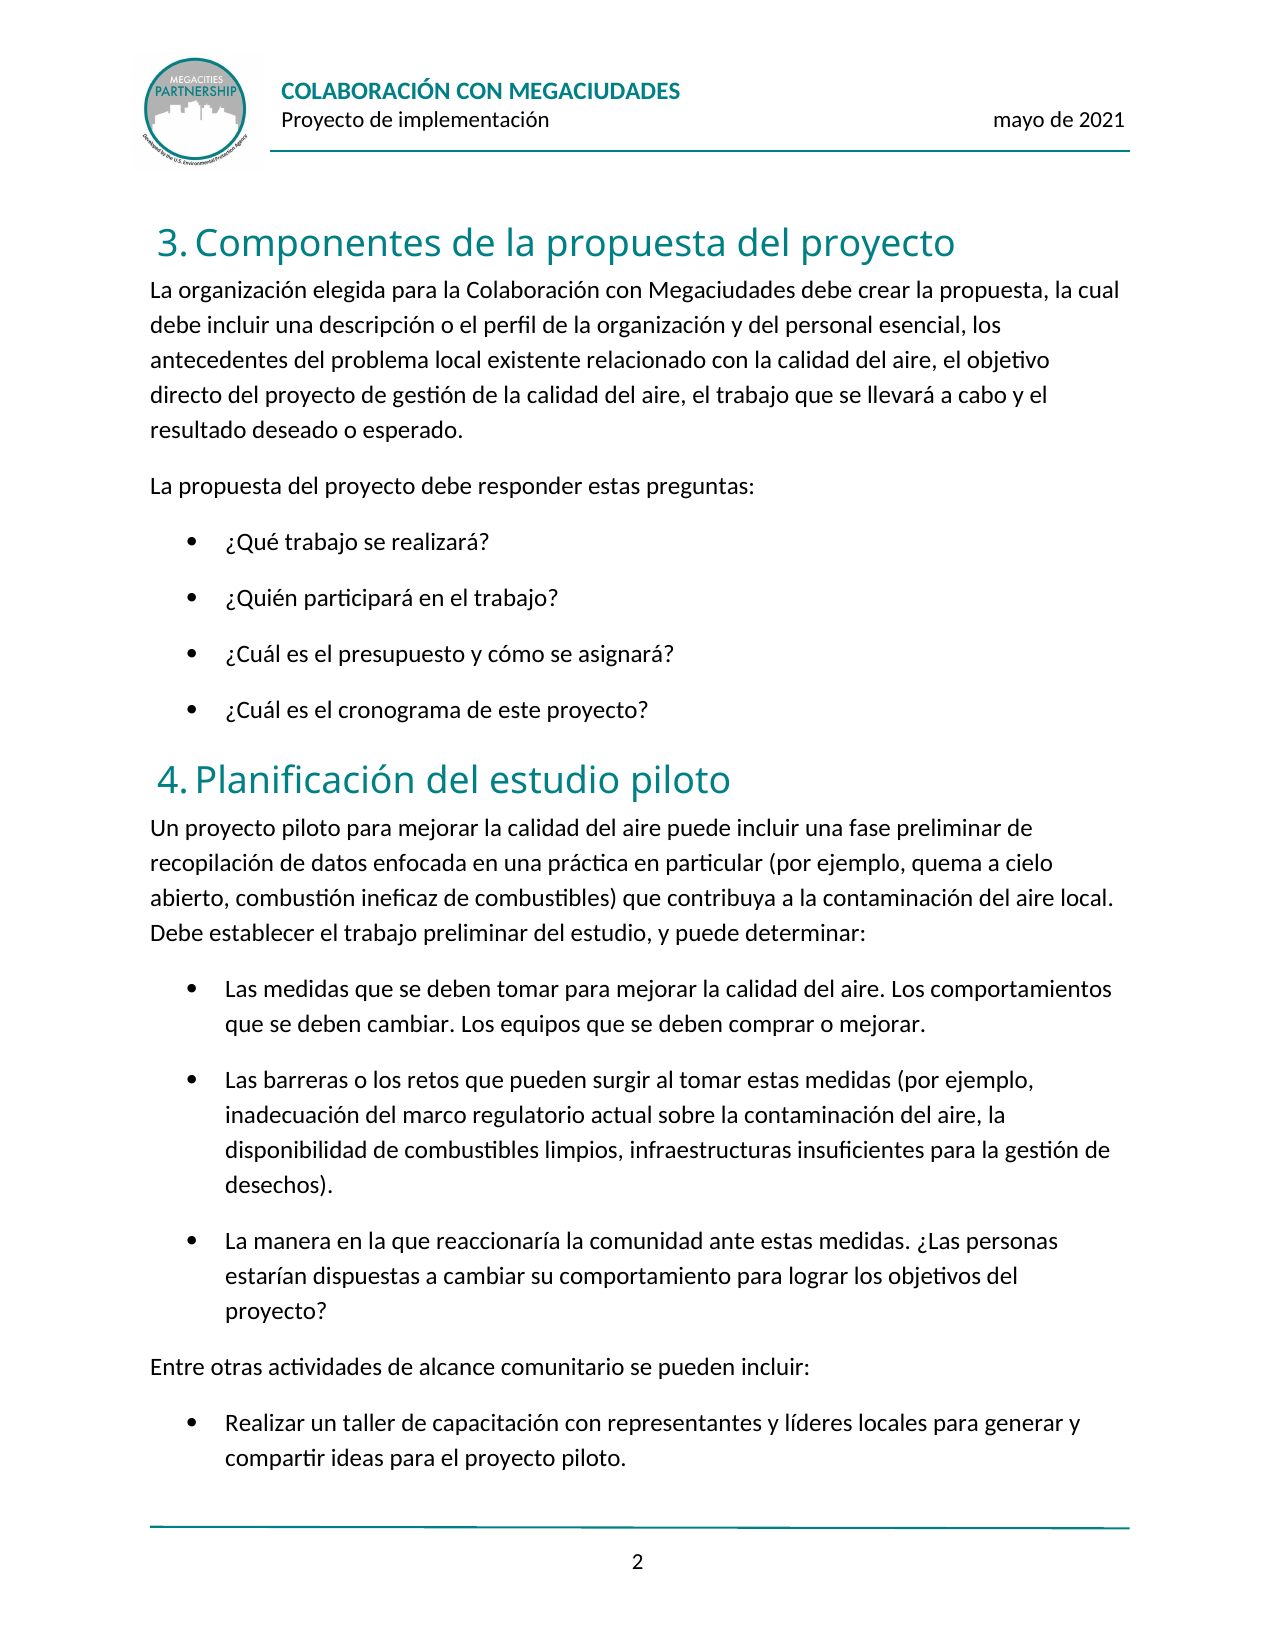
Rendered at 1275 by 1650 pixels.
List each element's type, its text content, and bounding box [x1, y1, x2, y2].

subtitle Componentes de la propuesta del proyecto [157, 216, 1125, 267]
text Entre otras actividades de alcance comunitario se pueden incluir: [150, 1351, 1125, 1381]
text La propuesta del proyecto debe responder estas preguntas: [150, 471, 1125, 501]
list Las barreras o los retos que pueden surgir al tomar estas medidas (por ejemplo, inadecuación del marco regulatorio actual sobre la contaminación del aire, la disponibilidad de combustibles limpios, infraestructuras insuficientes para la gestión de desechos). [187, 1064, 1125, 1200]
picture [130, 51, 264, 171]
list Realizar un taller de capacitación con representantes y líderes locales para generar y compartir ideas para el proyecto piloto. [187, 1407, 1125, 1472]
list ¿Cuál es el presupuesto y cómo se asignará? [187, 638, 1125, 668]
text La organización elegida para la Colaboración con Megaciudades debe crear la propuesta, la cual debe incluir una descripción o el perfil de la organización y del personal esencial, los antecedentes del problema local existente relacionado con la calidad del aire, el objetivo directo del proyecto de gestión de la calidad del aire, el trabajo que se llevará a cabo y el resultado deseado o esperado. [150, 275, 1125, 445]
list ¿Qué trabajo se realizará? [187, 526, 1125, 557]
list La manera en la que reaccionaría la comunidad ante estas medidas. ¿Las personas estarían dispuestas a cambiar su comportamiento para lograr los objetivos del proyecto? [187, 1225, 1125, 1326]
text Un proyecto piloto para mejorar la calidad del aire puede incluir una fase preliminar de recopilación de datos enfocada en una práctica en particular (por ejemplo, quema a cielo abierto, combustión ineficaz de combustibles) que contribuya a la contaminación del aire local. Debe establecer el trabajo preliminar del estudio, y puede determinar: [150, 812, 1125, 948]
subtitle Planificación del estudio piloto [157, 754, 1125, 805]
list Las medidas que se deben tomar para mejorar la calidad del aire. Los comportamientos que se deben cambiar. Los equipos que se deben comprar o mejorar. [187, 973, 1125, 1039]
list ¿Quién participará en el trabajo? [187, 582, 1125, 613]
list ¿Cuál es el cronograma de este proyecto? [187, 694, 1125, 724]
